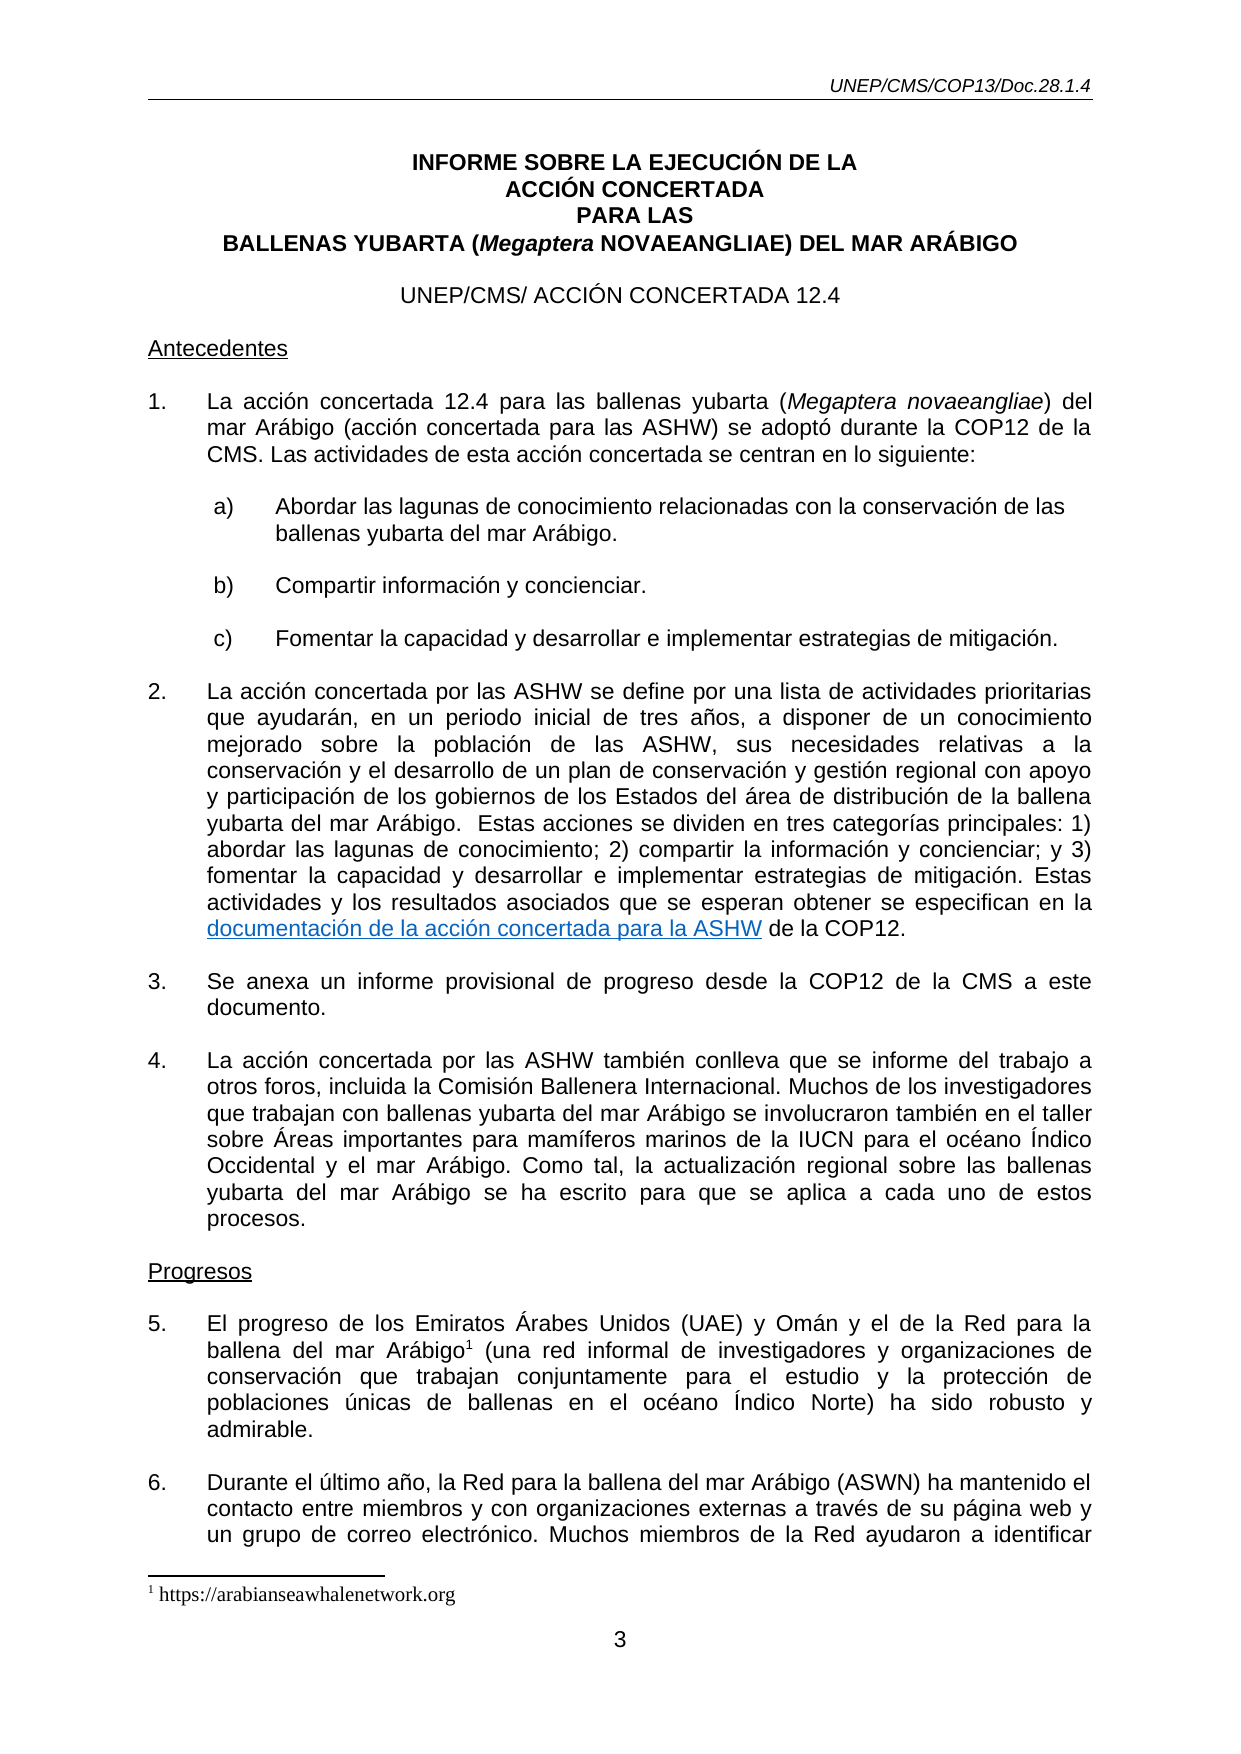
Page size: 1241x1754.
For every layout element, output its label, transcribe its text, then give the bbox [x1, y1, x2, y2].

text ACCIÓN CONCERTADA [138, 174, 1131, 200]
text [148, 1468, 1093, 1547]
text Antecedentes [148, 335, 1093, 362]
list Compartir información y concienciar. [213, 572, 1093, 599]
text UNEP/CMS/ ACCIÓN CONCERTADA 12.4 [148, 282, 1093, 309]
text El progreso de los Emiratos Árabes Unidos (UAE) y Omán y el de la Red para la ballena del mar Arábigo (una red informal de investigadores y organizaciones de conservación que trabajan conjuntamente para el estudio y la protección de poblaciones únicas de ballenas en el océano Índico Norte) ha sido robusto y admirable. [148, 1310, 1093, 1442]
text La acción concertada por las ASHW también conlleva que se informe del trabajo a otros foros, incluida la Comisión Ballenera Internacional. Muchos de los investigadores que trabajan con ballenas yubarta del mar Arábigo se involucraron también en el taller sobre Áreas importantes para mamíferos marinos de la IUCN para el océano Índico Occidental y el mar Arábigo. Como tal, la actualización regional sobre las ballenas yubarta del mar Arábigo se ha escrito para que se aplica a cada uno de estos procesos. [148, 1047, 1093, 1231]
text PARA LAS [138, 200, 1131, 228]
text BALLENAS YUBARTA (Megaptera novaeangliae) del mar Arábigo [148, 230, 1093, 256]
text La acción concertada 12.4 para las ballenas yubarta (Megaptera novaeangliae) del mar Arábigo (acción concertada para las ASHW) se adoptó durante la COP12 de la CMS. Las actividades de esta acción concertada se centran en lo siguiente: [148, 388, 1093, 467]
list Abordar las lagunas de conocimiento relacionadas con la conservación de las ballenas yubarta del mar Arábigo. [213, 493, 1093, 546]
text La acción concertada por las ASHW se define por una lista de actividades prioritarias que ayudarán, en un periodo inicial de tres años, a disponer de un conocimiento mejorado sobre la población de las ASHW, sus necesidades relativas a la conservación y el desarrollo de un plan de conservación y gestión regional con apoyo y participación de los gobiernos de los Estados del área de distribución de la ballena yubarta del mar Arábigo. Estas acciones se dividen en tres categorías principales: 1) abordar las lagunas de conocimiento; 2) compartir la información y concienciar; y 3) fomentar la capacidad y desarrollar e implementar estrategias de mitigación. Estas actividades y los resultados asociados que se esperan obtener se especifican en la documentación de la acción concertada para la ASHW de la COP12. [148, 678, 1093, 941]
text Se anexa un informe provisional de progreso desde la COP12 de la CMS a este documento. [148, 968, 1093, 1020]
text Progresos [148, 1258, 1093, 1284]
list Fomentar la capacidad y desarrollar e implementar estrategias de mitigación. [213, 625, 1093, 651]
text INFORME SOBRE LA EJECUCIÓN DE LA [138, 149, 1131, 174]
